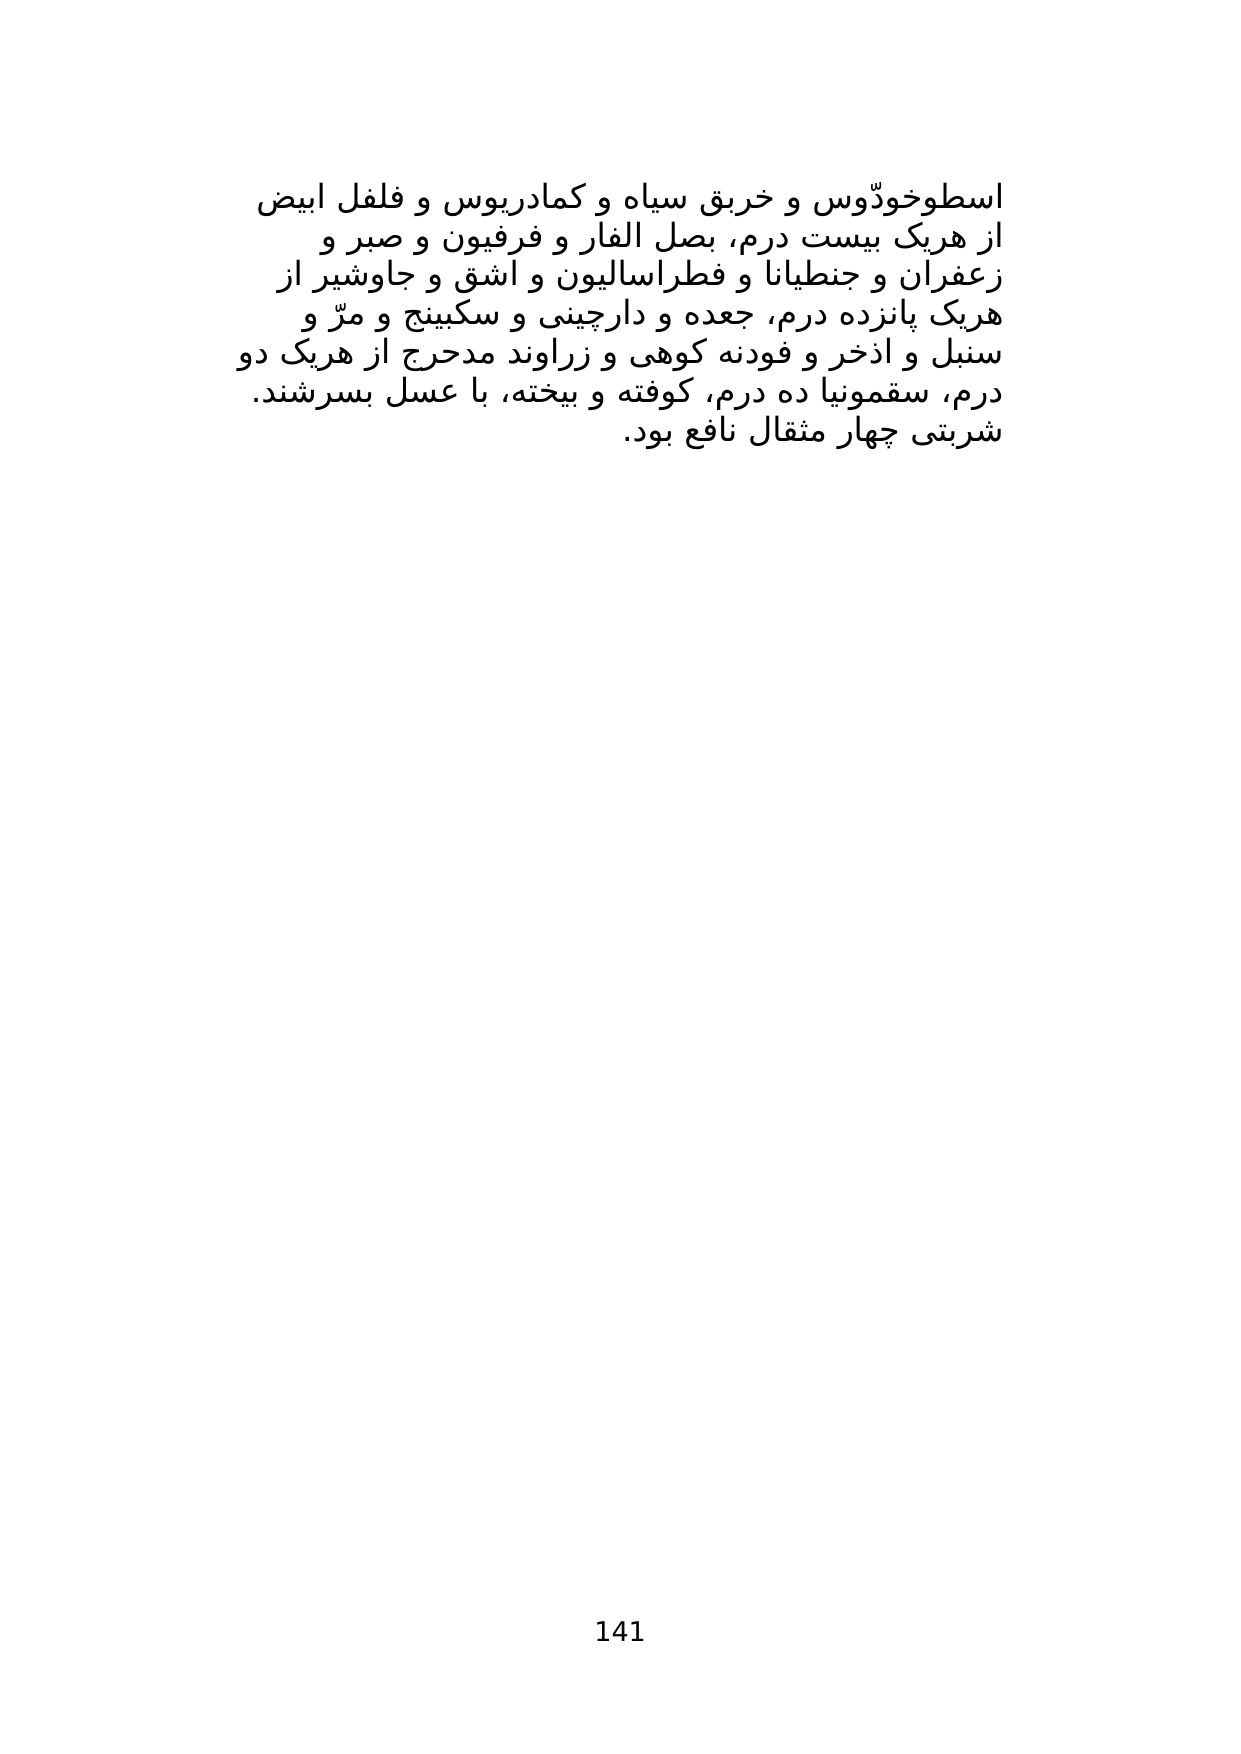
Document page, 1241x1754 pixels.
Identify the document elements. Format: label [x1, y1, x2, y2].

text [236, 177, 1004, 449]
